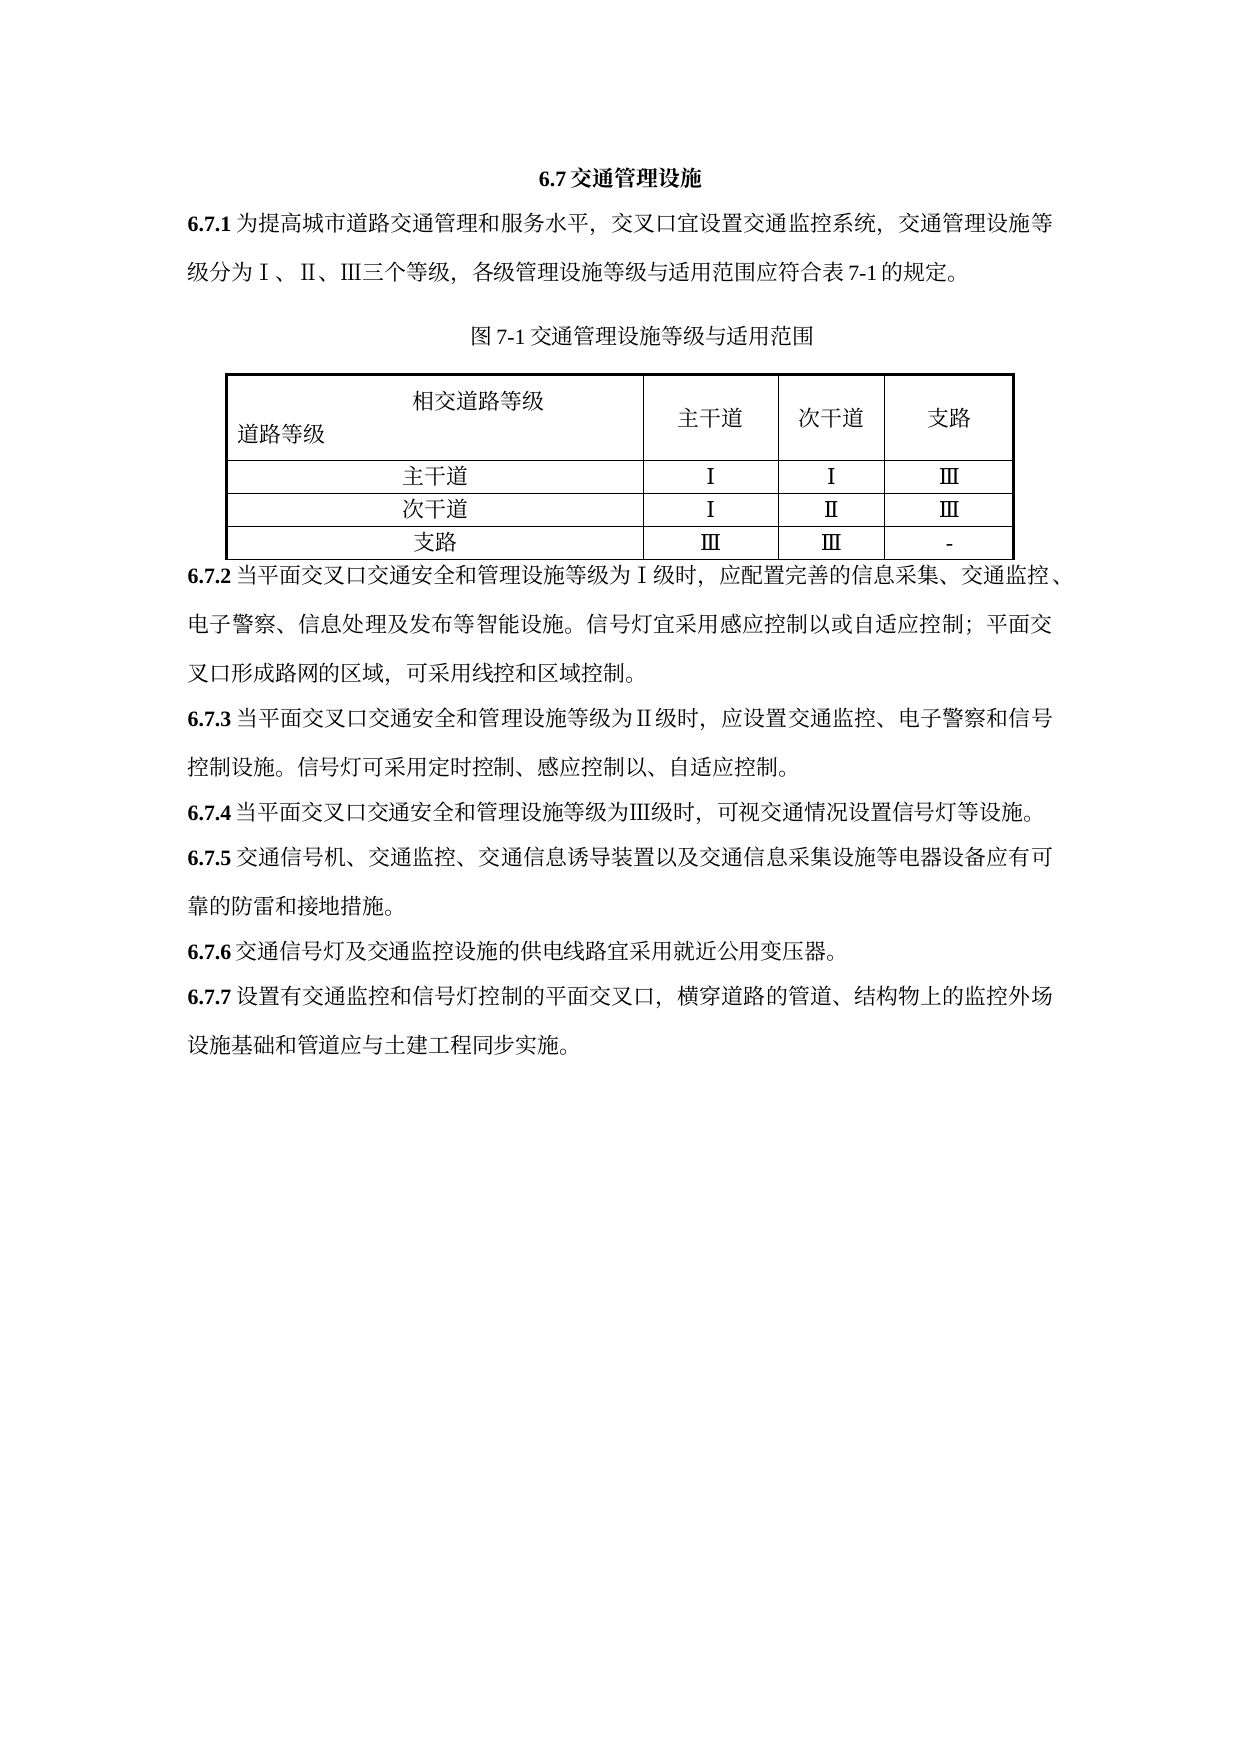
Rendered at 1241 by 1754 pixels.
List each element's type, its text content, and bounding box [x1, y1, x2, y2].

table_cell Ⅰ [644, 494, 778, 526]
table_cell 支路 [228, 527, 643, 559]
table_cell Ⅲ [644, 527, 778, 559]
text 6.7.6交通信号灯及交通监控设施的供电线路宜采用就近公用变压器。 [187, 935, 1053, 968]
table_cell Ⅰ [779, 461, 884, 493]
table_cell Ⅲ [885, 494, 1012, 526]
table_cell 次干道 [228, 494, 643, 526]
table_cell Ⅱ [779, 494, 884, 526]
text 6.7.7设置有交通监控和信号灯控制的平面交叉口，横穿道路的管道、结构物上的监控外场设施基础和管道应与土建工程同步实施。 [187, 980, 1053, 1061]
table_header 相交道路等级 道路等级 [228, 376, 643, 460]
table_cell Ⅲ [779, 527, 884, 559]
text 6.7.4当平面交叉口交通安全和管理设施等级为Ⅲ级时，可视交通情况设置信号灯等设施。 [187, 796, 1053, 829]
text 6.7.2当平面交叉口交通安全和管理设施等级为Ⅰ级时，应配置完善的信息采集、交通监控、电子警察、信息处理及发布等智能设施。信号灯宜采用感应控制以或自适应控制；平面交叉口形成路网的区域，可采用线控和区域控制。 [187, 560, 1053, 690]
table_cell Ⅰ [644, 461, 778, 493]
text 6.7.3当平面交叉口交通安全和管理设施等级为Ⅱ级时，应设置交通监控、电子警察和信号控制设施。信号灯可采用定时控制、感应控制以、自适应控制。 [187, 702, 1053, 783]
text 6.7.5交通信号机、交通监控、交通信息诱导装置以及交通信息采集设施等电器设备应有可靠的防雷和接地措施。 [187, 841, 1053, 922]
table_header 支路 [885, 376, 1012, 460]
text 6.7.1为提高城市道路交通管理和服务水平，交叉口宜设置交通监控系统，交通管理设施等级分为Ⅰ、Ⅱ、Ⅲ三个等级，各级管理设施等级与适用范围应符合表7-1的规定。 [187, 207, 1053, 288]
table_cell 主干道 [228, 461, 643, 493]
text 6.7交通管理设施 [187, 162, 1053, 194]
table_header 次干道 [779, 376, 884, 460]
table_header 主干道 [644, 376, 778, 460]
table_cell Ⅲ [885, 461, 1012, 493]
text 图7-1交通管理设施等级与适用范围 [187, 321, 1053, 353]
table_cell - [885, 527, 1012, 559]
